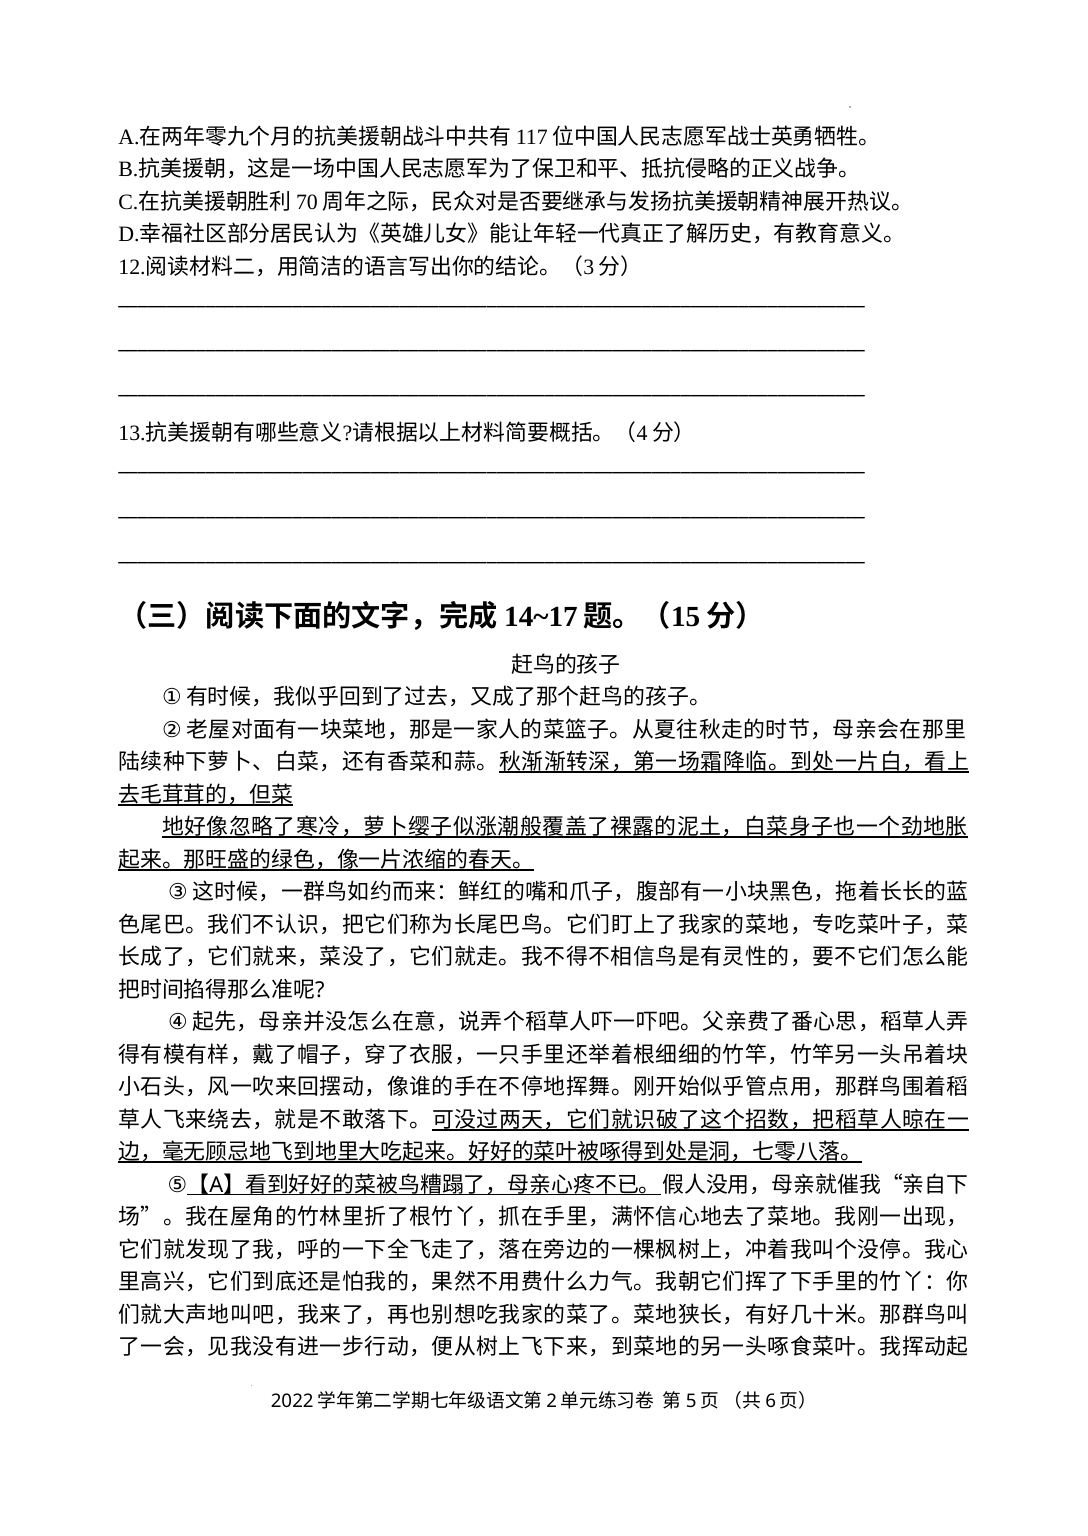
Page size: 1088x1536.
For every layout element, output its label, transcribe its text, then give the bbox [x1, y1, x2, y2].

text _____________________________________________________________________________ [118, 370, 969, 400]
list 13.抗美援朝有哪些意义?请根据以上材料简要概括。（4分） [118, 415, 969, 447]
list B.抗美援朝，这是一场中国人民志愿军为了保卫和平、抵抗侵略的正义战争。 [118, 151, 969, 183]
list ①有时候，我似乎回到了过去，又成了那个赶鸟的孩子。 [118, 679, 969, 711]
list 12.阅读材料二，用简洁的语言写出你的结论。（3分） [118, 248, 969, 281]
list ②老屋对面有一块菜地，那是一家人的菜篮子。从夏往秋走的时节，母亲会在那里陆续种下萝卜、白菜，还有香菜和蒜。秋渐渐转深，第一场霜降临。到处一片白，看上去毛茸茸的，但菜 [118, 711, 969, 809]
list 赶鸟的孩子 [118, 646, 969, 679]
list C.在抗美援朝胜利70周年之际，民众对是否要继承与发扬抗美援朝精神展开热议。 [118, 183, 969, 216]
list 地好像忽略了寒冷，萝卜缨子似涨潮般覆盖了裸露的泥土，白菜身子也一个劲地胀起来。那旺盛的绿色，像一片浓缩的春天。 [118, 809, 969, 874]
text _____________________________________________________________________________ [118, 492, 969, 522]
list A.在两年零九个月的抗美援朝战斗中共有117位中国人民志愿军战士英勇牺牲。 [118, 118, 969, 151]
list ④起先，母亲并没怎么在意，说弄个稻草人吓一吓吧。父亲费了番心思，稻草人弄得有模有样，戴了帽子，穿了衣服，一只手里还举着根细细的竹竿，竹竿另一头吊着块小石头，风一吹来回摆动，像谁的手在不停地挥舞。刚开始似乎管点用，那群鸟围着稻草人飞来绕去，就是不敢落下。可没过两天，它们就识破了这个招数，把稻草人晾在一边，毫无顾忌地飞到地里大吃起来。好好的菜叶被啄得到处是洞，七零八落。 [118, 1004, 969, 1166]
text _____________________________________________________________________________ [118, 281, 969, 311]
text _____________________________________________________________________________ [118, 537, 969, 566]
list ③这时候，一群鸟如约而来：鲜红的嘴和爪子，腹部有一小块黑色，拖着长长的蓝色尾巴。我们不认识，把它们称为长尾巴鸟。它们盯上了我家的菜地，专吃菜叶子，菜长成了，它们就来，菜没了，它们就走。我不得不相信鸟是有灵性的，要不它们怎么能把时间掐得那么准呢? [118, 874, 969, 1004]
subtitle （三）阅读下面的文字，完成 14~17题。（15分） [118, 581, 969, 646]
text _____________________________________________________________________________ [118, 325, 969, 355]
text _____________________________________________________________________________ [118, 447, 969, 477]
list D.幸福社区部分居民认为《英雄儿女》能让年轻一代真正了解历史，有教育意义。 [118, 216, 969, 248]
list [118, 1166, 969, 1361]
